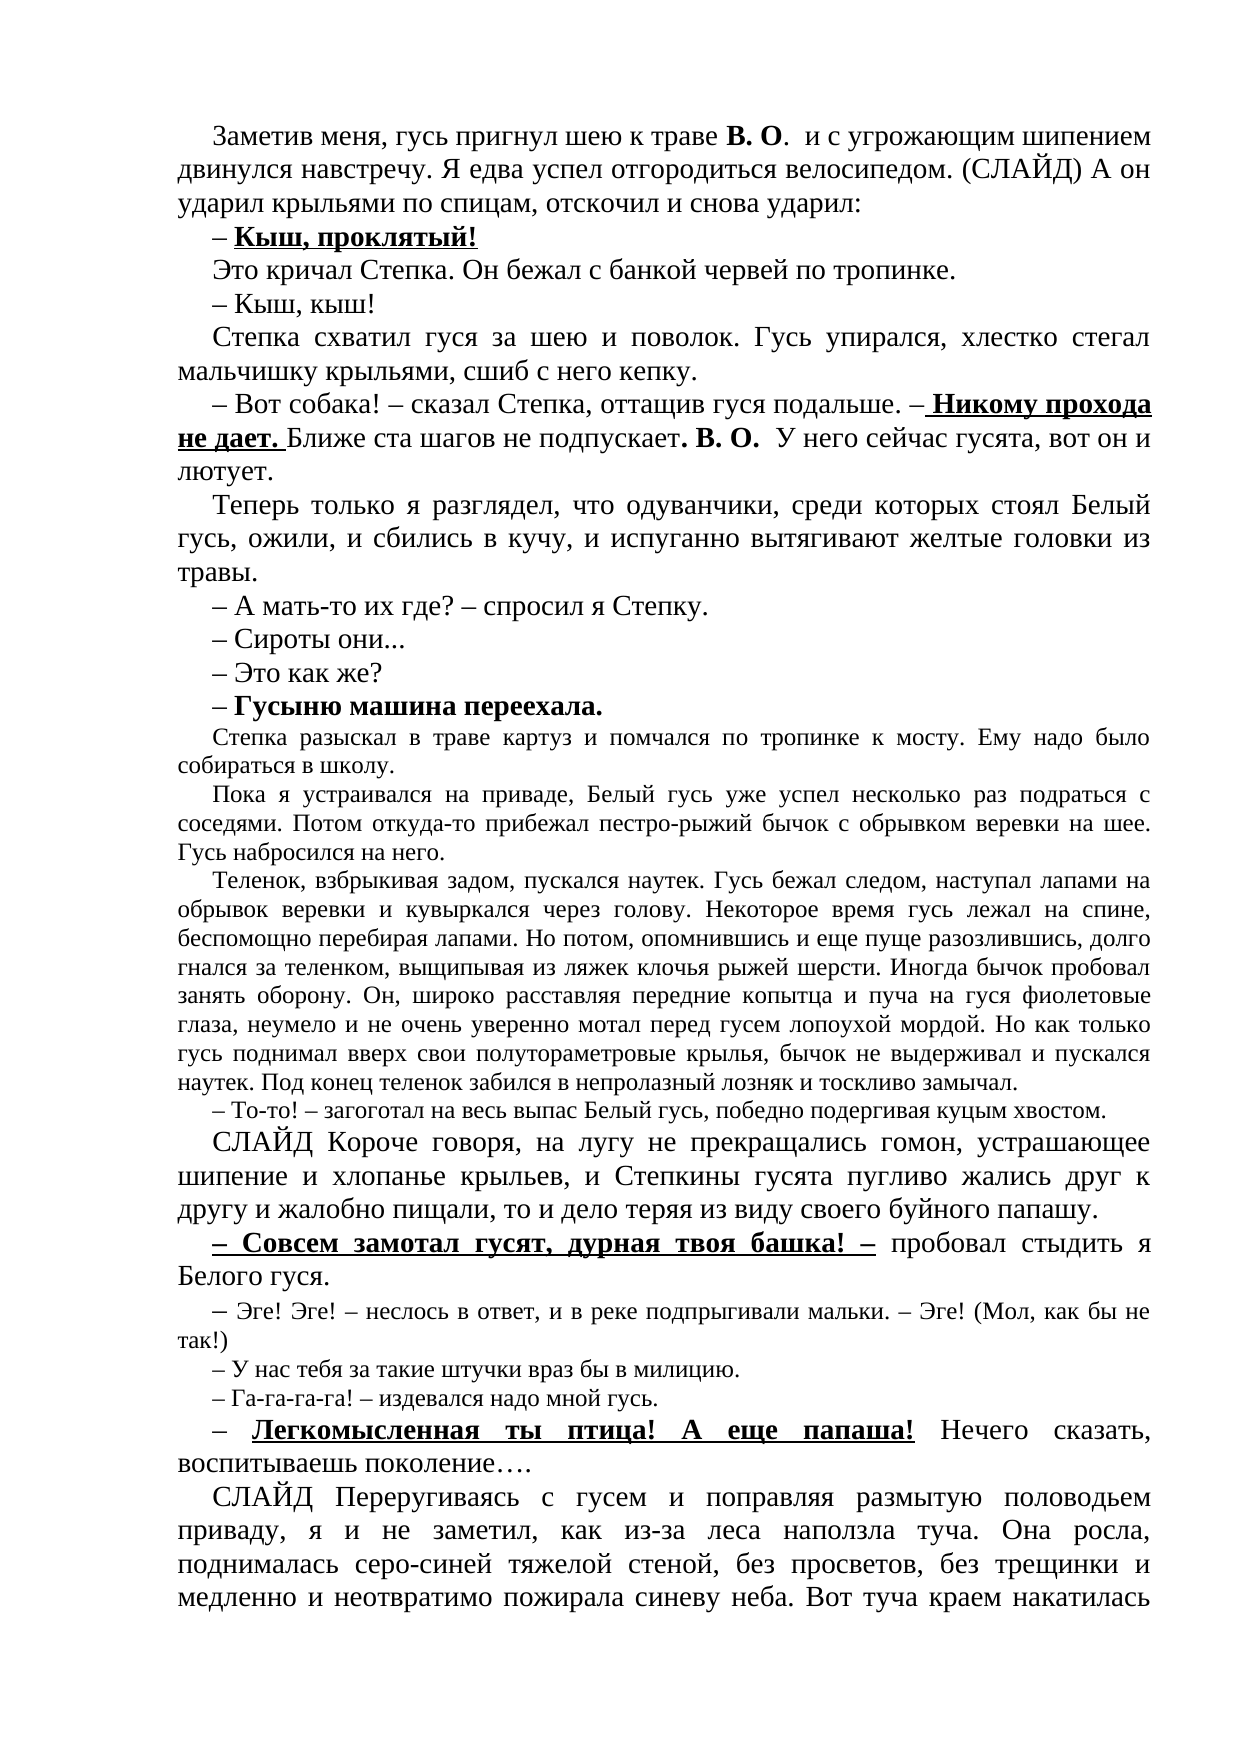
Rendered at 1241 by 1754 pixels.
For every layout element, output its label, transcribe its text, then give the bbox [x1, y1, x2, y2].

text Степка разыскал в траве картуз и помчался по тропинке к мосту. Ему надо было собираться в школу. [177, 722, 1152, 779]
text – Га-га-га-га! – издевался надо мной гусь. [177, 1383, 1152, 1412]
text – Совсем замотал гусят, дурная твоя башка! – пробовал стыдить я Белого гуся. [177, 1225, 1152, 1292]
text Теленок, взбрыкивая задом, пускался наутек. Гусь бежал следом, наступал лапами на обрывок веревки и кувыркался через голову. Некоторое время гусь лежал на спине, беспомощно перебирая лапами. Но потом, опомнившись и еще пуще разозлившись, долго гнался за теленком, выщипывая из ляжек клочья рыжей шерсти. Иногда бычок пробовал занять оборону. Он, широко расставляя передние копытца и пуча на гуся фиолетовые глаза, неумело и не очень уверенно мотал перед гусем лопоухой мордой. Но как только гусь поднимал вверх свои полутораметровые крылья, бычок не выдерживал и пускался наутек. Под конец теленок забился в непролазный лозняк и тоскливо замычал. [177, 866, 1152, 1096]
text Теперь только я разглядел, что одуванчики, среди которых стоял Белый гусь, ожили, и сбились в кучу, и испуганно вытягивают желтые головки из травы. [177, 487, 1152, 588]
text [177, 1479, 1152, 1613]
text 3аметив меня, гусь пригнул шею к траве В. О. и с угрожающим шипением двинулся навстречу. Я едва успел отгородиться велосипедом. (СЛАЙД) А он ударил крыльями по спицам, отскочил и снова ударил: [177, 118, 1152, 219]
text Это кричал Степка. Он бежал с банкой червей по тропинке. [177, 252, 1152, 286]
text – А мать-то их где? – спросил я Степку. [177, 588, 1152, 621]
text – Легкомысленная ты птица! А еще папаша! Нечего сказать, воспитываешь поколение…. [177, 1412, 1152, 1479]
text – Эге! Эге! – неслось в ответ, и в реке подпрыгивали мальки. – Эге! (Мол, как бы не так!) [177, 1292, 1152, 1354]
text – Кыш, кыш! [177, 286, 1152, 319]
text – Сироты они... [177, 621, 1152, 655]
text Степка схватил гуся за шею и поволок. Гусь упирался, хлестко стегал мальчишку крыльями, сшиб с него кепку. [177, 319, 1152, 386]
text – Вот собака! – сказал Степка, оттащив гуся подальше. – Никому прохода не дает. Ближе ста шагов не подпускает. В. О. У него сейчас гусята, вот он и лютует. [177, 386, 1152, 487]
text Пока я устраивался на приваде, Белый гусь уже успел несколько раз подраться с соседями. Потом откуда-то прибежал пестро-рыжий бычок с обрывком веревки на шее. Гусь набросился на него. [177, 779, 1152, 866]
text – То-то! – загоготал на весь выпас Белый гусь, победно подергивая куцым хвостом. [177, 1096, 1152, 1124]
text – У нас тебя за такие штучки враз бы в милицию. [177, 1354, 1152, 1383]
text – Это как же? [177, 655, 1152, 688]
text – Гусыню машина переехала. [177, 688, 1152, 722]
text – Кыш, проклятый! [177, 219, 1152, 252]
text СЛАЙД Короче говоря, на лугу не прекращались гомон, устрашающее шипение и хлопанье крыльев, и Степкины гусята пугливо жались друг к другу и жалобно пищали, то и дело теряя из виду своего буйного папашу. [177, 1124, 1152, 1225]
